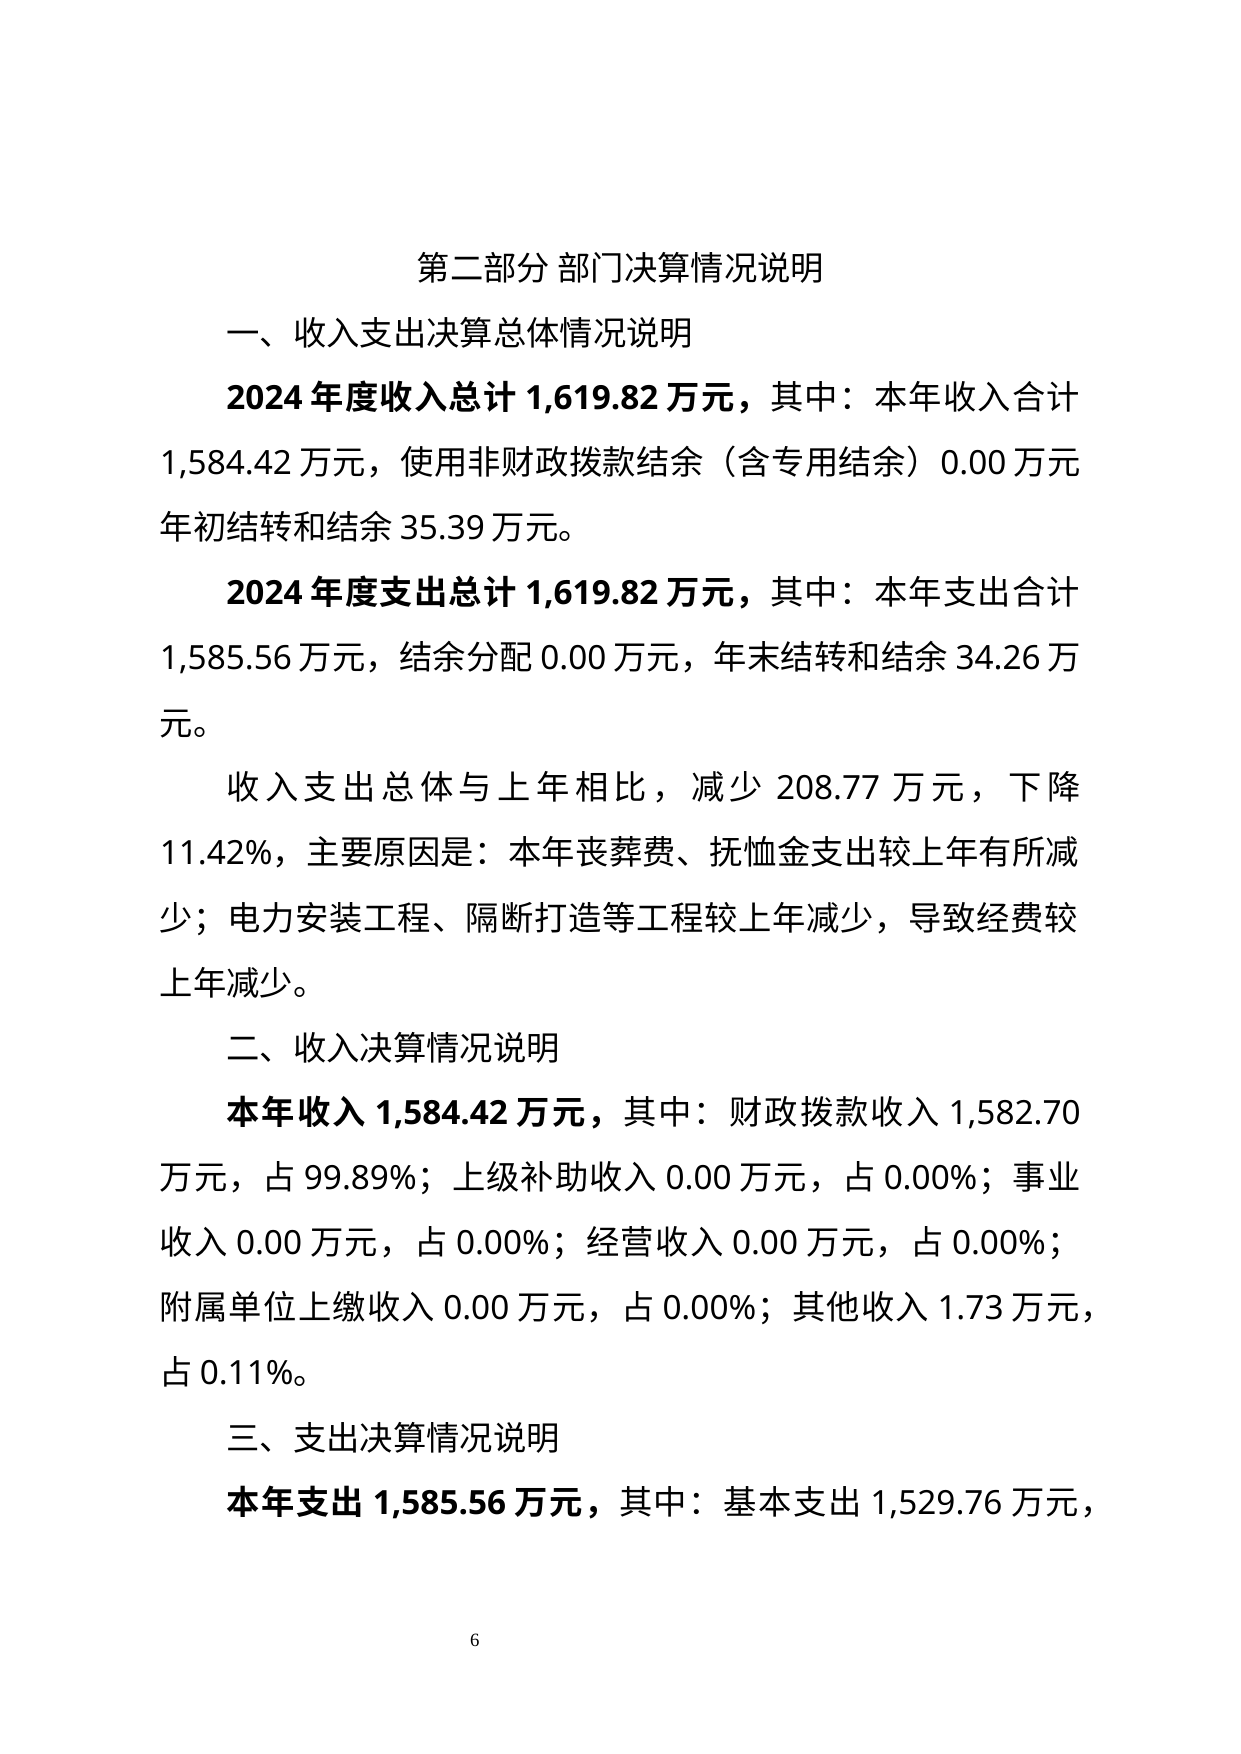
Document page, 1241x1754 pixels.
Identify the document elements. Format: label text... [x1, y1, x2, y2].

text 二、收入决算情况说明 [159, 1013, 1081, 1078]
text 2024年度收入总计1,619.82万元，其中：本年收入合计1,584.42万元，使用非财政拨款结余（含专用结余）0.00万元，年初结转和结余35.39万元。 [159, 363, 1081, 558]
text 三、支出决算情况说明 [159, 1403, 1081, 1468]
text 本年收入1,584.42万元，其中：财政拨款收入1,582.70万元，占99.89%；上级补助收入0.00万元，占0.00%；事业收入0.00万元，占0.00%；经营收入0.00万元，占0.00%；附属单位上缴收入0.00万元，占0.00%；其他收入1.73万元，占0.11%。 [159, 1078, 1081, 1403]
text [159, 1468, 1081, 1533]
text 2024年度支出总计1,619.82万元，其中：本年支出合计1,585.56万元，结余分配0.00万元，年末结转和结余34.26万元。 [159, 558, 1081, 753]
text 收入支出总体与上年相比，减少208.77万元，下降11.42%，主要原因是：本年丧葬费、抚恤金支出较上年有所减少；电力安装工程、隔断打造等工程较上年减少，导致经费较上年减少。 [159, 753, 1081, 1013]
text 一、收入支出决算总体情况说明 [159, 298, 1081, 363]
text 第二部分 部门决算情况说明 [159, 233, 1081, 298]
